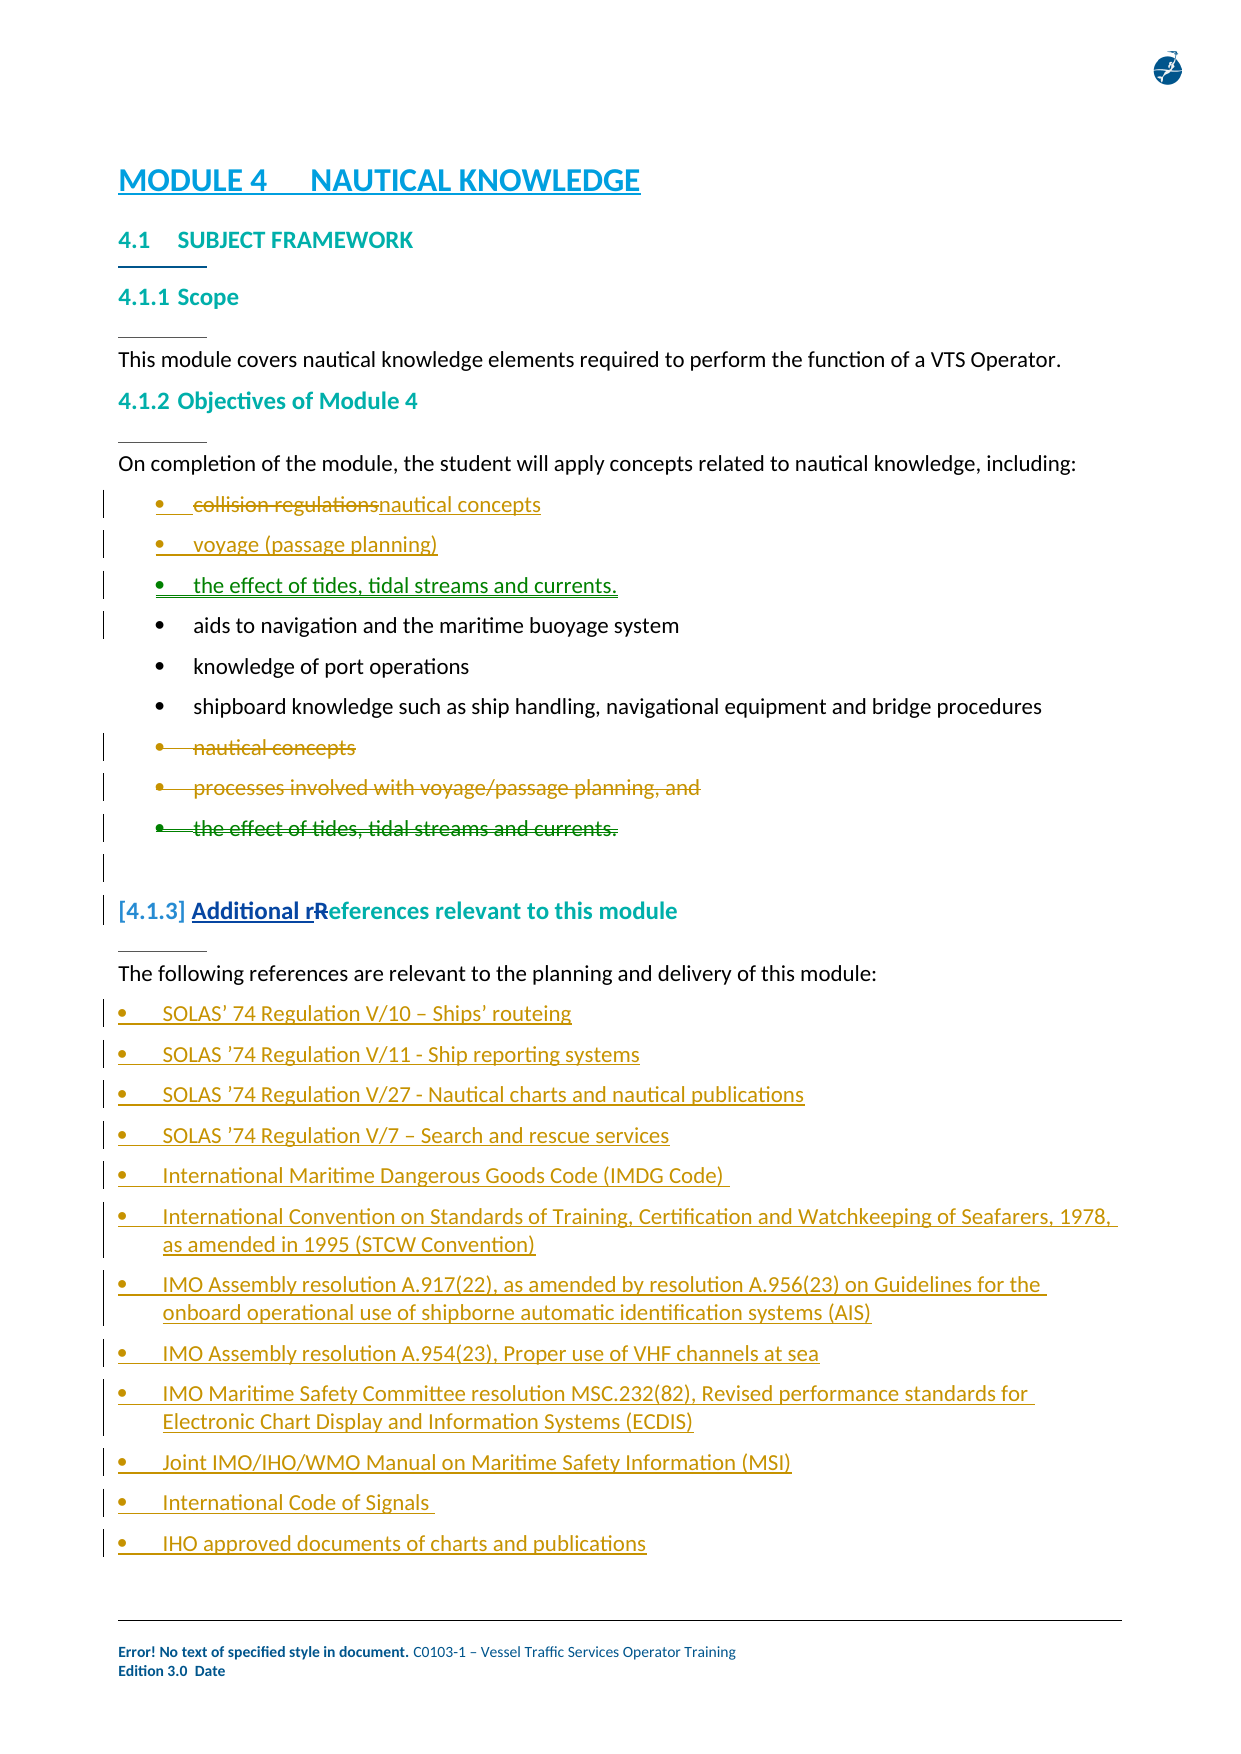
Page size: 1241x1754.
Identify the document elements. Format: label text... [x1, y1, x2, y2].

text This module covers nautical knowledge elements required to perform the function of a VTS Operator. [118, 345, 1122, 373]
subtitle SUBJECT FRAMEWORK [118, 224, 1122, 255]
text On completion of the module, the student will apply concepts related to nautical knowledge, including: [118, 449, 1122, 477]
subtitle eferences relevant to this module [118, 895, 1122, 925]
list shipboard knowledge such as ship handling, navigational equipment and bridge procedures [156, 692, 1122, 720]
picture [1122, 1, 1241, 120]
text The following references are relevant to the planning and delivery of this module: [118, 959, 1122, 987]
subtitle Scope [118, 281, 1122, 311]
list knowledge of port operations [156, 652, 1122, 680]
text NAUTICAL KNOWLEDGE [118, 159, 1122, 199]
subtitle Objectives of Module 4 [118, 385, 1122, 416]
list aids to navigation and the maritime buoyage system [156, 611, 1122, 639]
